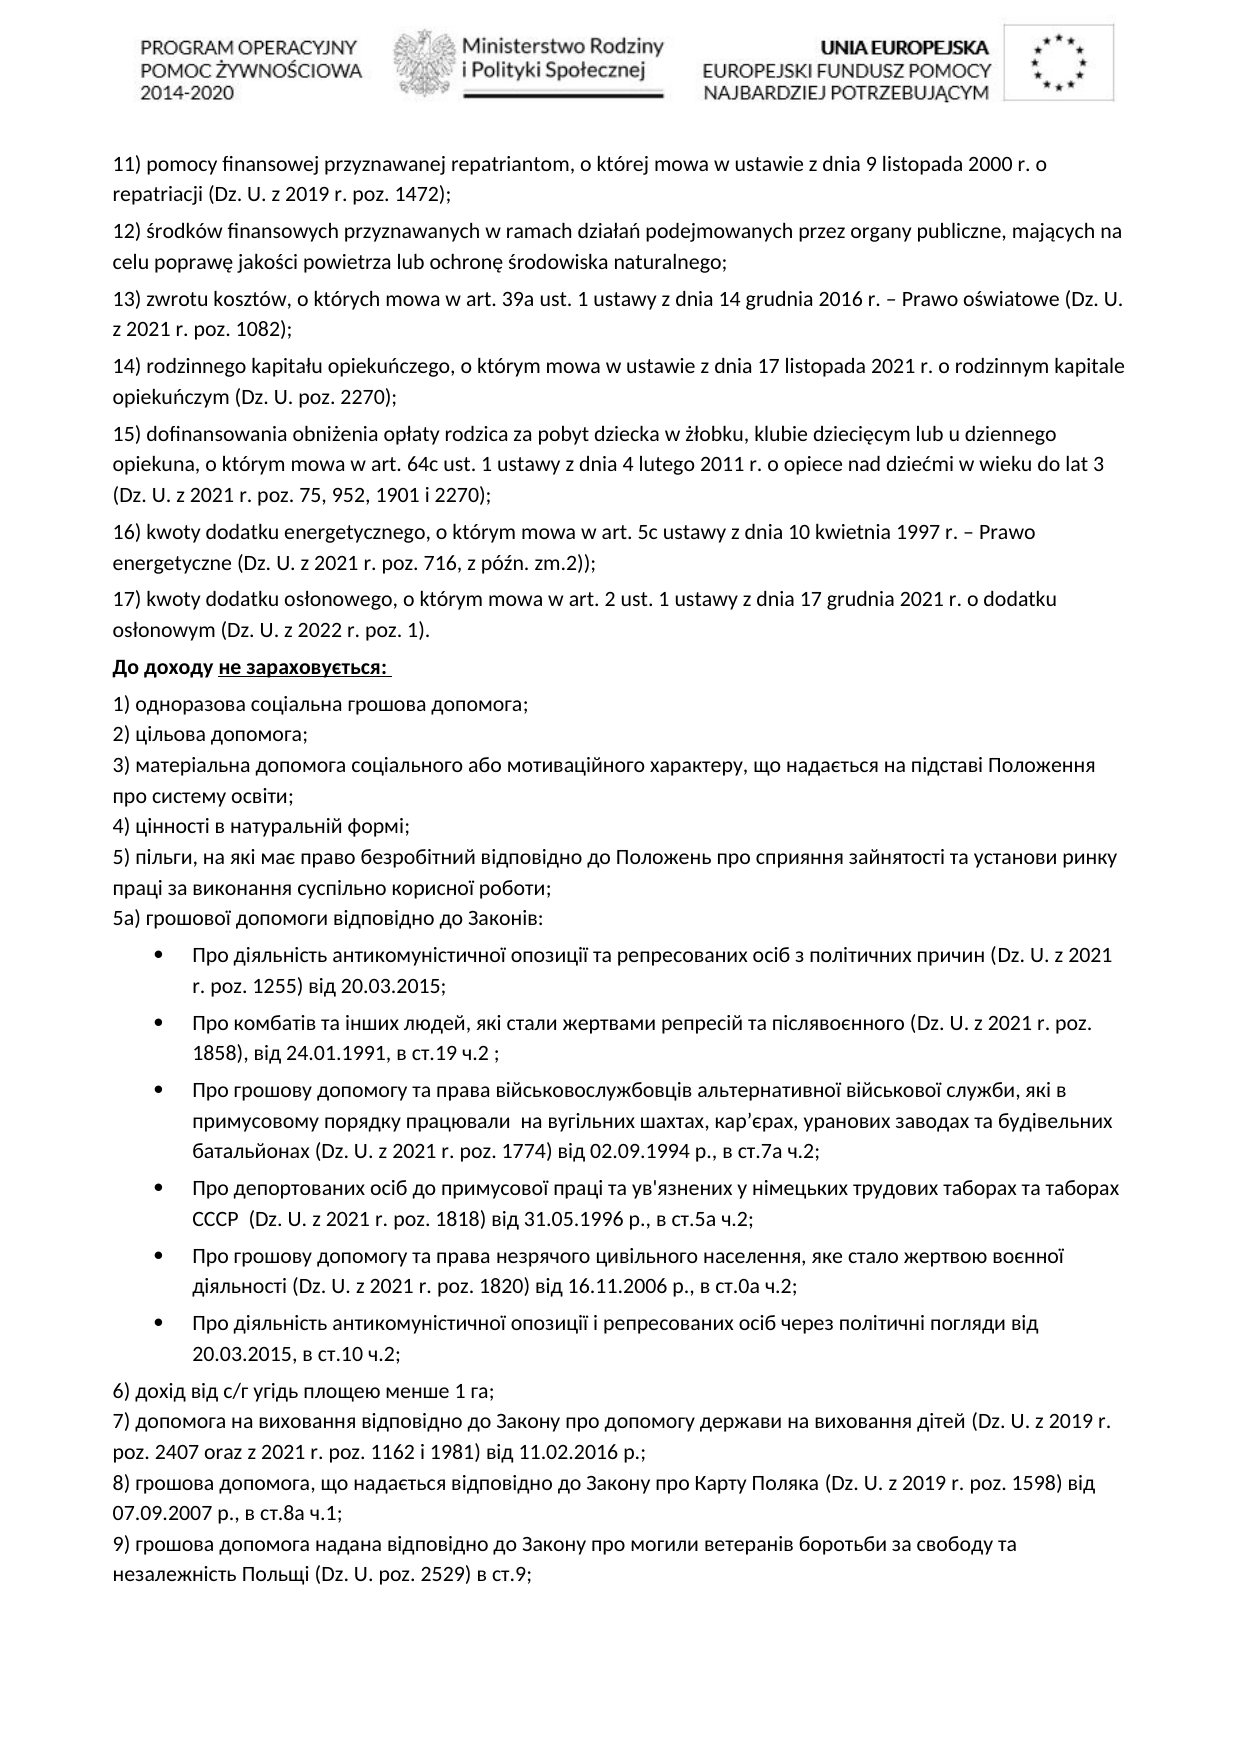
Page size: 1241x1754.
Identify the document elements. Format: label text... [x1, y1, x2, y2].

list 6) дохід від с/г угідь площею менше 1 га; 7) допомога на виховання відповідно до Закону про допомогу держави на виховання дітей (Dz. U. z 2019 r. poz. 2407 oraz z 2021 r. poz. 1162 i 1981) від 11.02.2016 р.; 8) грошова допомога, що надається відповідно до Закону про Карту Поляка (Dz. U. z 2019 r. poz. 1598) від 07.09.2007 р., в ст.8а ч.1; 9) грошова допомога надана відповідно до Закону про могили ветеранів боротьби за свободу та незалежність Польщі (Dz. U. poz. 2529) в ст.9; [112, 1377, 1128, 1587]
text 16) kwoty dodatku energetycznego, o którym mowa w art. 5c ustawy z dnia 10 kwietnia 1997 r. – Prawo energetyczne (Dz. U. z 2021 r. poz. 716, z późn. zm.2)); [112, 518, 1128, 575]
list Про діяльність антикомуністичної опозиції і репресованих осіб через політичні погляди від 20.03.2015, в ст.10 ч.2; [154, 1309, 1128, 1367]
list Про діяльність антикомуністичної опозиції та репресованих осіб з політичних причин (Dz. U. z 2021 r. poz. 1255) від 20.03.2015; [154, 941, 1128, 998]
list Про депортованих осіб до примусової праці та ув'язнених у німецьких трудових таборах та таборах СССР (Dz. U. z 2021 r. poz. 1818) від 31.05.1996 р., в ст.5а ч.2; [154, 1174, 1128, 1232]
list Про комбатів та інших людей, які стали жертвами репресій та післявоєнного (Dz. U. z 2021 r. poz. 1858), від 24.01.1991, в ст.19 ч.2 ; [154, 1009, 1128, 1066]
text 12) środków finansowych przyznawanych w ramach działań podejmowanych przez organy publiczne, mających na celu poprawę jakości powietrza lub ochronę środowiska naturalnego; [112, 217, 1128, 275]
text До доходу не зараховується: [112, 653, 1128, 680]
picture [112, 15, 1128, 112]
text 1) одноразова соціальна грошова допомога; 2) цільова допомога; 3) матеріальна допомога соціального або мотиваційного характеру, що надається на підставі Положення про систему освіти; 4) цінності в натуральній формі; 5) пільги, на які має право безробітний відповідно до Положень про сприяння зайнятості та установи ринку праці за виконання суспільно корисної роботи; 5a) грошової допомоги відповідно до Законів: [112, 690, 1128, 931]
text 14) rodzinnego kapitału opiekuńczego, o którym mowa w ustawie z dnia 17 listopada 2021 r. o rodzinnym kapitale opiekuńczym (Dz. U. poz. 2270); [112, 352, 1128, 410]
text 17) kwoty dodatku osłonowego, o którym mowa w art. 2 ust. 1 ustawy z dnia 17 grudnia 2021 r. o dodatku osłonowym (Dz. U. z 2022 r. poz. 1). [112, 586, 1128, 643]
list Про грошову допомогу та права незрячого цивільного населення, яке стало жертвою воєнної діяльності (Dz. U. z 2021 r. poz. 1820) від 16.11.2006 р., в ст.0а ч.2; [154, 1242, 1128, 1299]
list Про грошову допомогу та права військовослужбовців альтернативної військової служби, які в примусовому порядку працювали на вугільних шахтах, кар’єрах, уранових заводах та будівельних батальйонах (Dz. U. z 2021 r. poz. 1774) від 02.09.1994 р., в ст.7а ч.2; [154, 1076, 1128, 1164]
text 13) zwrotu kosztów, o których mowa w art. 39a ust. 1 ustawy z dnia 14 grudnia 2016 r. – Prawo oświatowe (Dz. U. z 2021 r. poz. 1082); [112, 285, 1128, 342]
text 15) dofinansowania obniżenia opłaty rodzica za pobyt dziecka w żłobku, klubie dziecięcym lub u dziennego opiekuna, o którym mowa w art. 64c ust. 1 ustawy z dnia 4 lutego 2011 r. o opiece nad dziećmi w wieku do lat 3 (Dz. U. z 2021 r. poz. 75, 952, 1901 i 2270); [112, 420, 1128, 508]
text 11) pomocy finansowej przyznawanej repatriantom, o której mowa w ustawie z dnia 9 listopada 2000 r. o repatriacji (Dz. U. z 2019 r. poz. 1472); [112, 150, 1128, 207]
